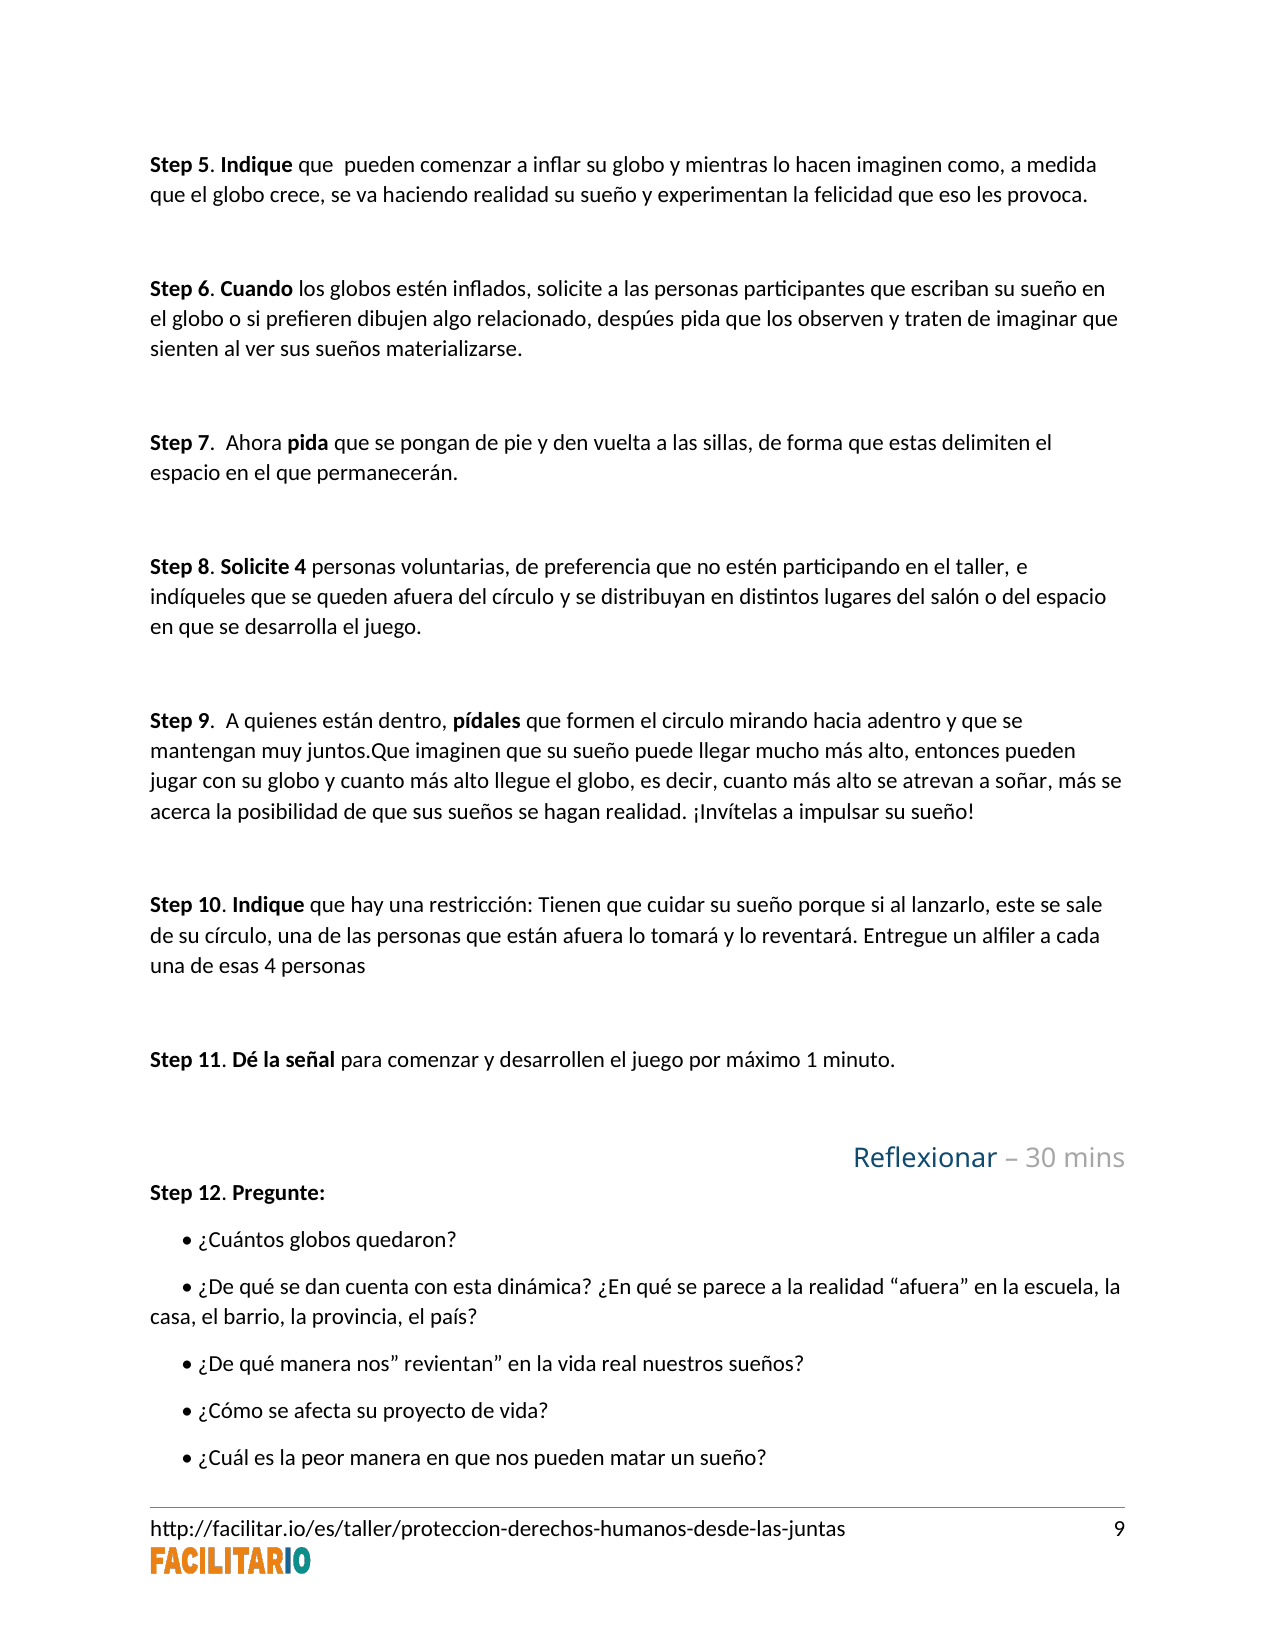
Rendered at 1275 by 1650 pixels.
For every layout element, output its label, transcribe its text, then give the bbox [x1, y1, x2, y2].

text • ¿De qué manera nos” revientan” en la vida real nuestros sueños? [150, 1349, 1125, 1377]
text Step 5. Indique que pueden comenzar a inflar su globo y mientras lo hacen imaginen como, a medida que el globo crece, se va haciendo realidad su sueño y experimentan la felicidad que eso les provoca. [150, 150, 1125, 208]
text Step 8. Solicite 4 personas voluntarias, de preferencia que no estén participando en el taller, e indíqueles que se queden afuera del círculo y se distribuyan en distintos lugares del salón o del espacio en que se desarrolla el juego. [150, 552, 1125, 641]
text Step 9. A quienes están dentro, pídales que formen el circulo mirando hacia adentro y que se mantengan muy juntos.Que imaginen que su sueño puede llegar mucho más alto, entonces pueden jugar con su globo y cuanto más alto llegue el globo, es decir, cuanto más alto se atrevan a soñar, más se acerca la posibilidad de que sus sueños se hagan realidad. ¡Invítelas a impulsar su sueño! [150, 706, 1125, 825]
subtitle Reflexionar – 30 mins [150, 1138, 1125, 1175]
text • ¿Cuál es la peor manera en que nos pueden matar un sueño? [150, 1443, 1125, 1471]
text • ¿Cuántos globos quedaron? [150, 1225, 1125, 1253]
text Step 7. Ahora pida que se pongan de pie y den vuelta a las sillas, de forma que estas delimiten el espacio en el que permanecerán. [150, 428, 1125, 486]
text Step 11. Dé la señal para comenzar y desarrollen el juego por máximo 1 minuto. [150, 1045, 1125, 1073]
text Step 10. Indique que hay una restricción: Tienen que cuidar su sueño porque si al lanzarlo, este se sale de su círculo, una de las personas que están afuera lo tomará y lo reventará. Entregue un alfiler a cada una de esas 4 personas [150, 891, 1125, 979]
text • ¿Cómo se afecta su proyecto de vida? [150, 1396, 1125, 1424]
picture [145, 1544, 315, 1576]
text Step 6. Cuando los globos estén inflados, solicite a las personas participantes que escriban su sueño en el globo o si prefieren dibujen algo relacionado, despúes pida que los observen y traten de imaginar que sienten al ver sus sueños materializarse. [150, 274, 1125, 362]
text • ¿De qué se dan cuenta con esta dinámica? ¿En qué se parece a la realidad “afuera” en la escuela, la casa, el barrio, la provincia, el país? [150, 1272, 1125, 1330]
text Step 12. Pregunte: [150, 1178, 1125, 1206]
